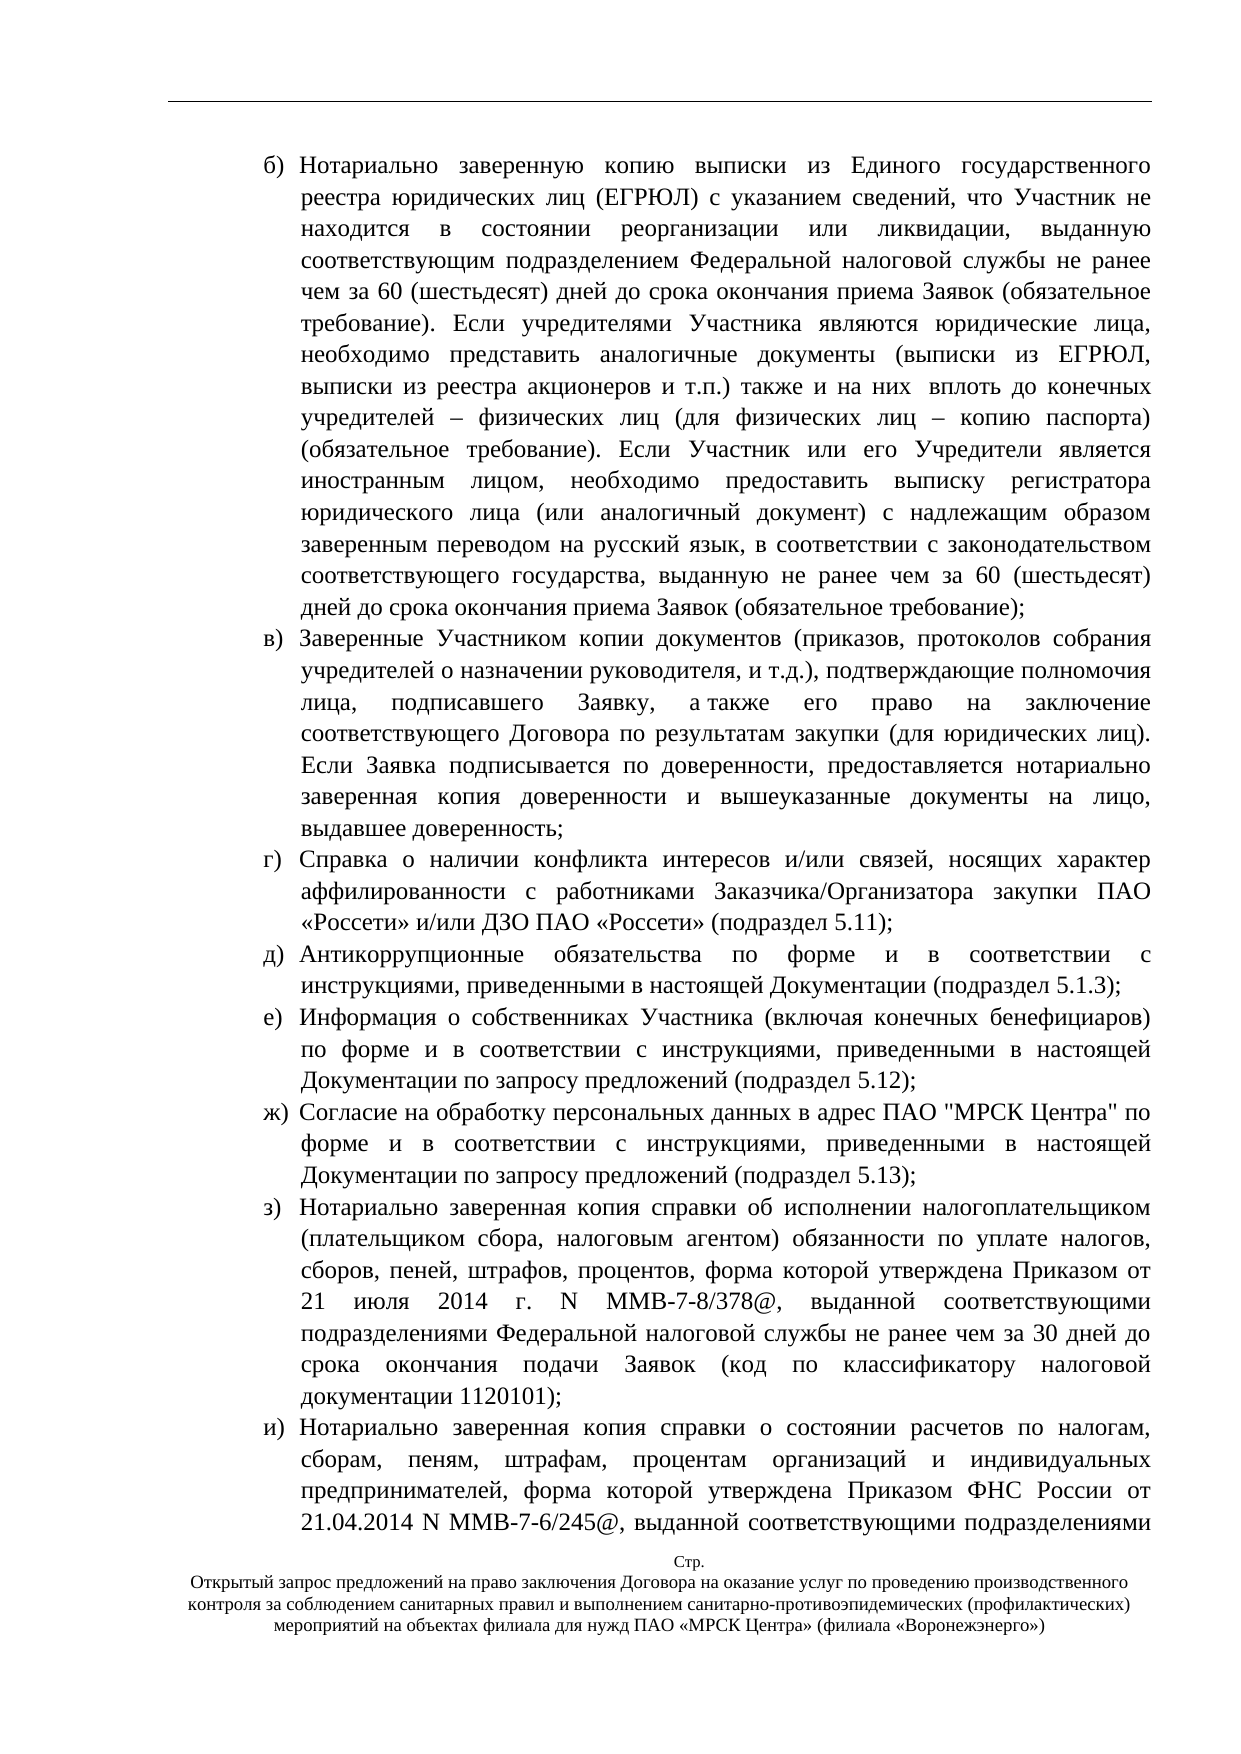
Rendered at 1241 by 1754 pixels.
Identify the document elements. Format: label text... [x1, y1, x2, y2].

list Нотариально заверенную копию выписки из Единого государственного реестра юридических лиц (ЕГРЮЛ) с указанием сведений, что Участник не находится в состоянии реорганизации или ликвидации, выданную соответствующим подразделением Федеральной налоговой службы не ранее чем за 60 (шестьдесят) дней до срока окончания приема Заявок (обязательное требование). Если учредителями Участника являются юридические лица, необходимо представить аналогичные документы (выписки из ЕГРЮЛ, выписки из реестра акционеров и т.п.) также и на них вплоть до конечных учредителей – физических лиц (для физических лиц – копию паспорта) (обязательное требование). Если Участник или его Учредители является иностранным лицом, необходимо предоставить выписку регистратора юридического лица (или аналогичный документ) с надлежащим образом заверенным переводом на русский язык, в соответствии с законодательством соответствующего государства, выданную не ранее чем за 60 (шестьдесят) дней до срока окончания приема Заявок (обязательное требование); [263, 150, 1152, 621]
list Согласие на обработку персональных данных в адрес ПАО "МРСК Центра" по форме и в соответствии с инструкциями, приведенными в настоящей Документации по запросу предложений (подраздел 5.13); [263, 1097, 1152, 1189]
list Антикоррупционные обязательства по форме и в соответствии с инструкциями, приведенными в настоящей Документации (подраздел 5.1.3); [263, 939, 1152, 999]
list Информация о собственниках Участника (включая конечных бенефициаров) по форме и в соответствии с инструкциями, приведенными в настоящей Документации по запросу предложений (подраздел 5.12); [263, 1002, 1152, 1094]
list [263, 1412, 1152, 1536]
list Справка о наличии конфликта интересов и/или связей, носящих характер аффилированности с работниками Заказчика/Организатора закупки ПАО «Россети» и/или ДЗО ПАО «Россети» (подраздел 5.11); [263, 844, 1152, 936]
list Заверенные Участником копии документов (приказов, протоколов собрания учредителей о назначении руководителя, и т.д.), подтверждающие полномочия лица, подписавшего Заявку, а также его право на заключение соответствующего Договора по результатам закупки (для юридических лиц). Если Заявка подписывается по доверенности, предоставляется нотариально заверенная копия доверенности и вышеуказанные документы на лицо, выдавшее доверенность; [263, 623, 1152, 842]
list Нотариально заверенная копия справки об исполнении налогоплательщиком (плательщиком сбора, налоговым агентом) обязанности по уплате налогов, сборов, пеней, штрафов, процентов, форма которой утверждена Приказом от 21 июля 2014 г. N ММВ-7-8/378@, выданной соответствующими подразделениями Федеральной налоговой службы не ранее чем за 30 дней до срока окончания подачи Заявок (код по классификатору налоговой документации 1120101); [263, 1192, 1152, 1410]
